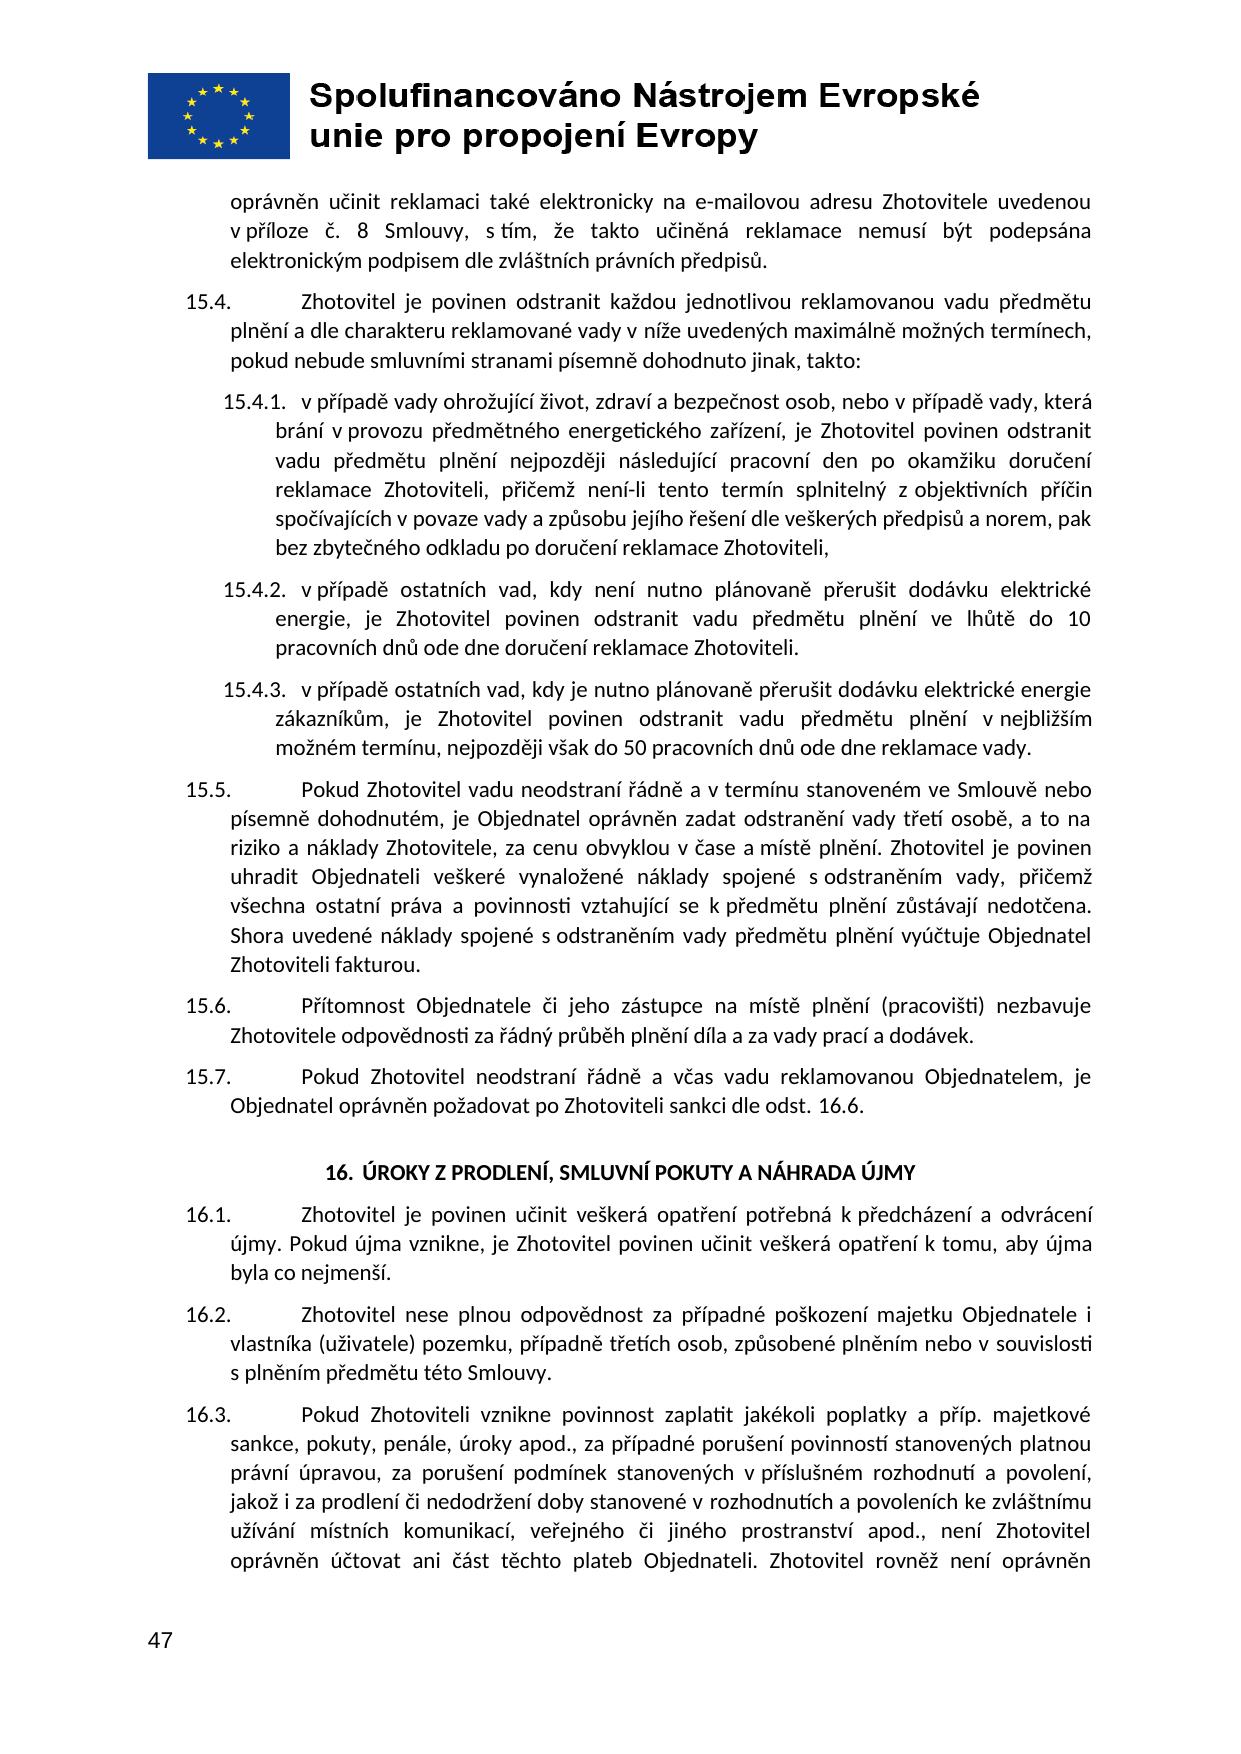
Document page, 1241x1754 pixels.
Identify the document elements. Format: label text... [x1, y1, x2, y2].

list Pokud Zhotovitel vadu neodstraní řádně a v termínu stanoveném ve Smlouvě nebo písemně dohodnutém, je Objednatel oprávněn zadat odstranění vady třetí osobě, a to na riziko a náklady Zhotovitele, za cenu obvyklou v čase a místě plnění. Zhotovitel je povinen uhradit Objednateli veškeré vynaložené náklady spojené s odstraněním vady, přičemž všechna ostatní práva a povinnosti vztahující se k předmětu plnění zůstávají nedotčena. Shora uvedené náklady spojené s odstraněním vady předmětu plnění vyúčtuje Objednatel Zhotoviteli fakturou. [185, 774, 1093, 978]
picture [147, 73, 991, 160]
list Zhotovitel nese plnou odpovědnost za případné poškození majetku Objednatele i vlastníka (uživatele) pozemku, případně třetích osob, způsobené plněním nebo v souvislosti s plněním předmětu této Smlouvy. [185, 1299, 1093, 1386]
list Zhotovitel je povinen odstranit každou jednotlivou reklamovanou vadu předmětu plnění a dle charakteru reklamované vady v níže uvedených maximálně možných termínech, pokud nebude smluvními stranami písemně dohodnuto jinak, takto: [185, 286, 1093, 374]
list Přítomnost Objednatele či jeho zástupce na místě plnění (pracovišti) nezbavuje Zhotovitele odpovědnosti za řádný průběh plnění díla a za vady prací a dodávek. [185, 991, 1093, 1049]
list Úroky z prodlení, smluvní pokuty a náhrada újmy [148, 1157, 1093, 1186]
list Zhotovitel je povinen učinit veškerá opatření potřebná k předcházení a odvrácení újmy. Pokud újma vznikne, je Zhotovitel povinen učinit veškerá opatření k tomu, aby újma byla co nejmenší. [185, 1199, 1093, 1286]
list v případě ostatních vad, kdy není nutno plánovaně přerušit dodávku elektrické energie, je Zhotovitel povinen odstranit vadu předmětu plnění ve lhůtě do 10 pracovních dnů ode dne doručení reklamace Zhotoviteli. [223, 574, 1093, 661]
list v případě vady ohrožující život, zdraví a bezpečnost osob, nebo v případě vady, která brání v provozu předmětného energetického zařízení, je Zhotovitel povinen odstranit vadu předmětu plnění nejpozději následující pracovní den po okamžiku doručení reklamace Zhotoviteli, přičemž není-li tento termín splnitelný z objektivních příčin spočívajících v povaze vady a způsobu jejího řešení dle veškerých předpisů a norem, pak bez zbytečného odkladu po doručení reklamace Zhotoviteli, [223, 386, 1093, 561]
list v případě ostatních vad, kdy je nutno plánovaně přerušit dodávku elektrické energie zákazníkům, je Zhotovitel povinen odstranit vadu předmětu plnění v nejbližším možném termínu, nejpozději však do 50 pracovních dnů ode dne reklamace vady. [223, 674, 1093, 761]
list Pokud Zhotovitel neodstraní řádně a včas vadu reklamovanou Objednatelem, je Objednatel oprávněn požadovat po Zhotoviteli sankci dle odst. 16.6. [185, 1061, 1093, 1120]
